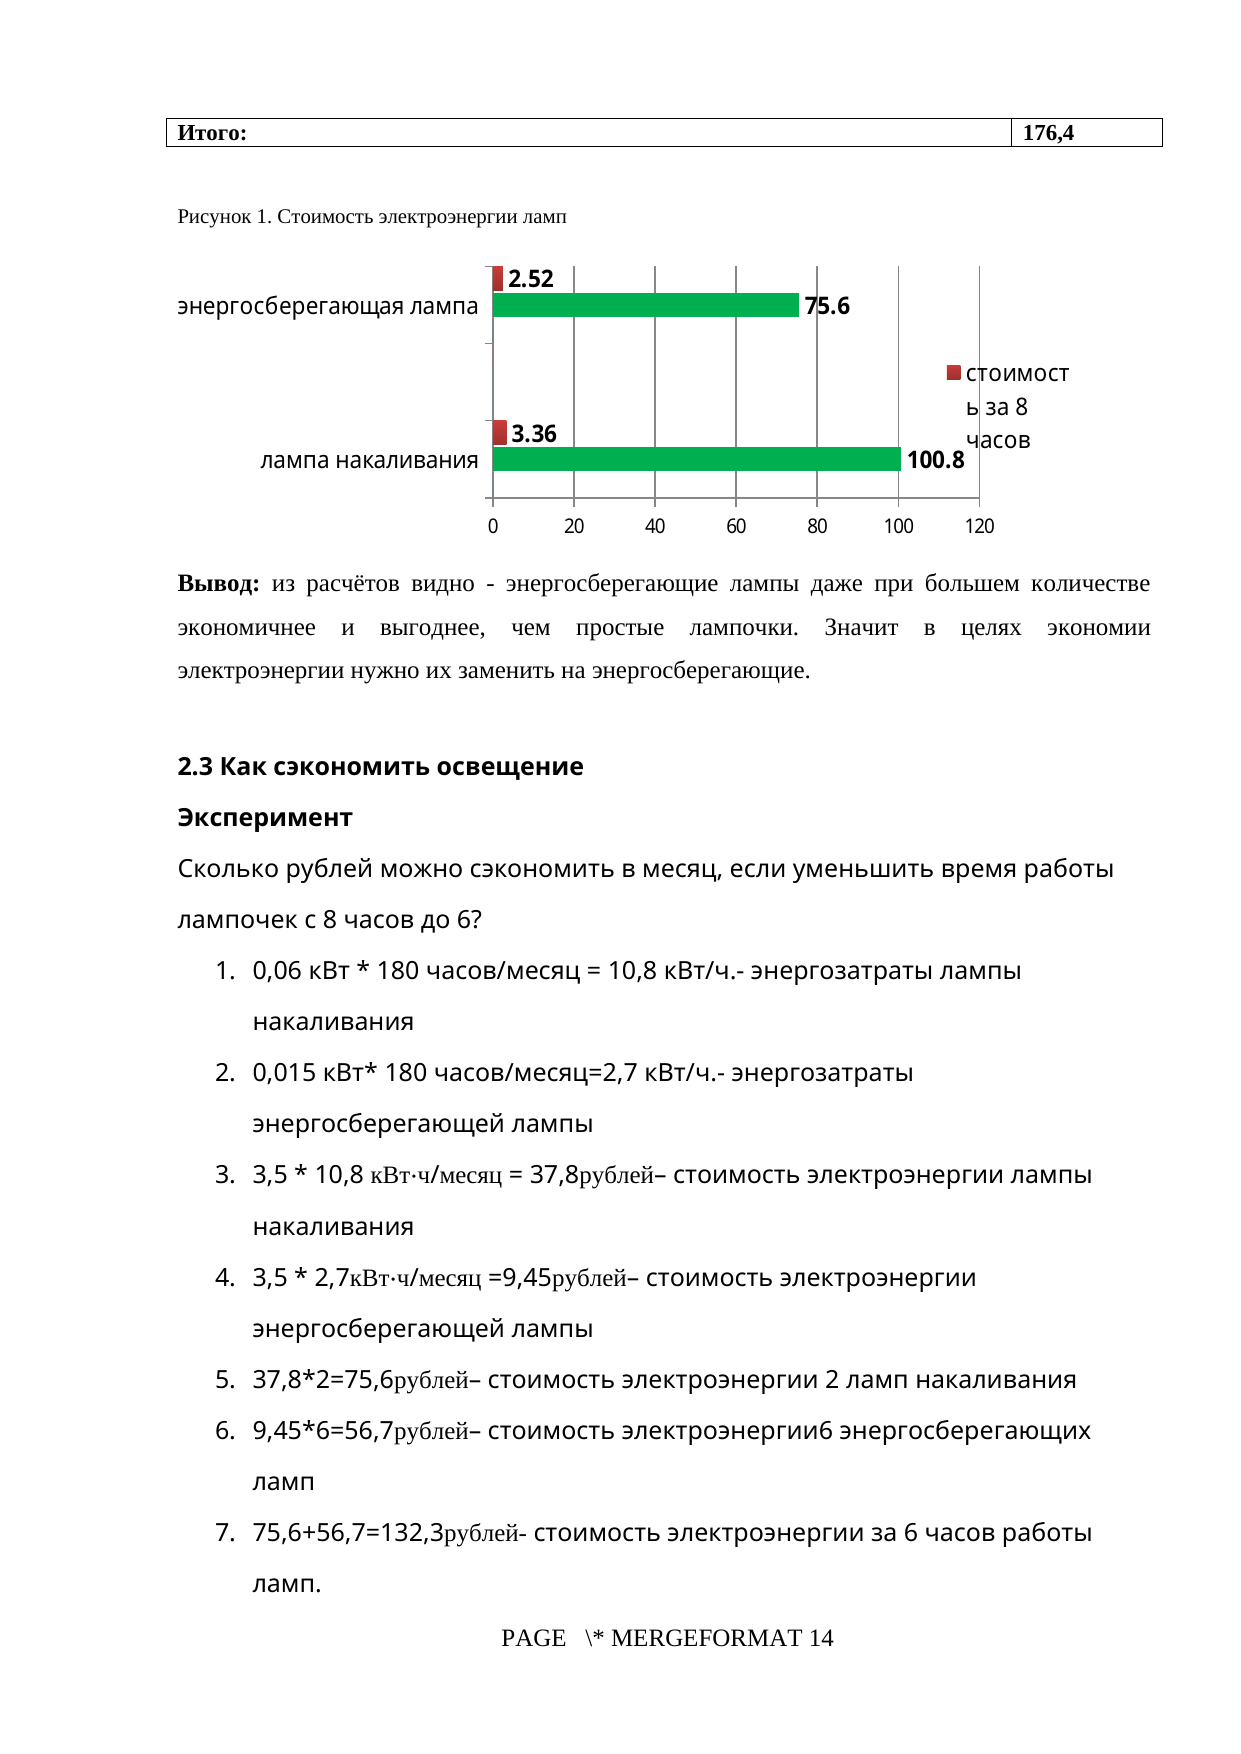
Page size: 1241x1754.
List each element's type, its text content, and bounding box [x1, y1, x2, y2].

list 75,6+56,7=132,3рублей- стоимость электроэнергии за 6 часов работы ламп. [215, 1514, 1152, 1599]
text Вывод: из расчётов видно - энергосберегающие лампы даже при большем количестве экономичнее и выгоднее, чем простые лампочки. Значит в целях экономии электроэнергии нужно их заменить на энергосберегающие. [177, 568, 1152, 683]
list 3,5 * 10,8 кВт⋅ч/месяц = 37,8рублей– стоимость электроэнергии лампы накаливания [215, 1157, 1152, 1242]
list 0,06 кВт * 180 часов/месяц = 10,8 кВт/ч.- энергозатраты лампы накаливания [215, 953, 1152, 1038]
list 37,8*2=75,6рублей– стоимость электроэнергии 2 ламп накаливания [215, 1361, 1152, 1395]
list 9,45*6=56,7рублей– стоимость электроэнергии6 энергосберегающих ламп [215, 1412, 1152, 1497]
list 3,5 * 2,7кВт⋅ч/месяц =9,45рублей– стоимость электроэнергии энергосберегающей лампы [215, 1259, 1152, 1344]
table_cell 176,4 [1012, 119, 1162, 146]
text Рисунок 1. Стоимость электроэнергии ламп [177, 204, 1152, 228]
table_cell Итого: [167, 119, 1011, 146]
text Сколько рублей можно сэкономить в месяц, если уменьшить время работы лампочек с 8 часов до 6? [177, 851, 1152, 936]
text 2.3 Как сэкономить освещение [177, 749, 1152, 783]
text Эксперимент [177, 800, 1152, 834]
list 0,015 кВт* 180 часов/месяц=2,7 кВт/ч.- энергозатраты энергосберегающей лампы [215, 1055, 1152, 1140]
